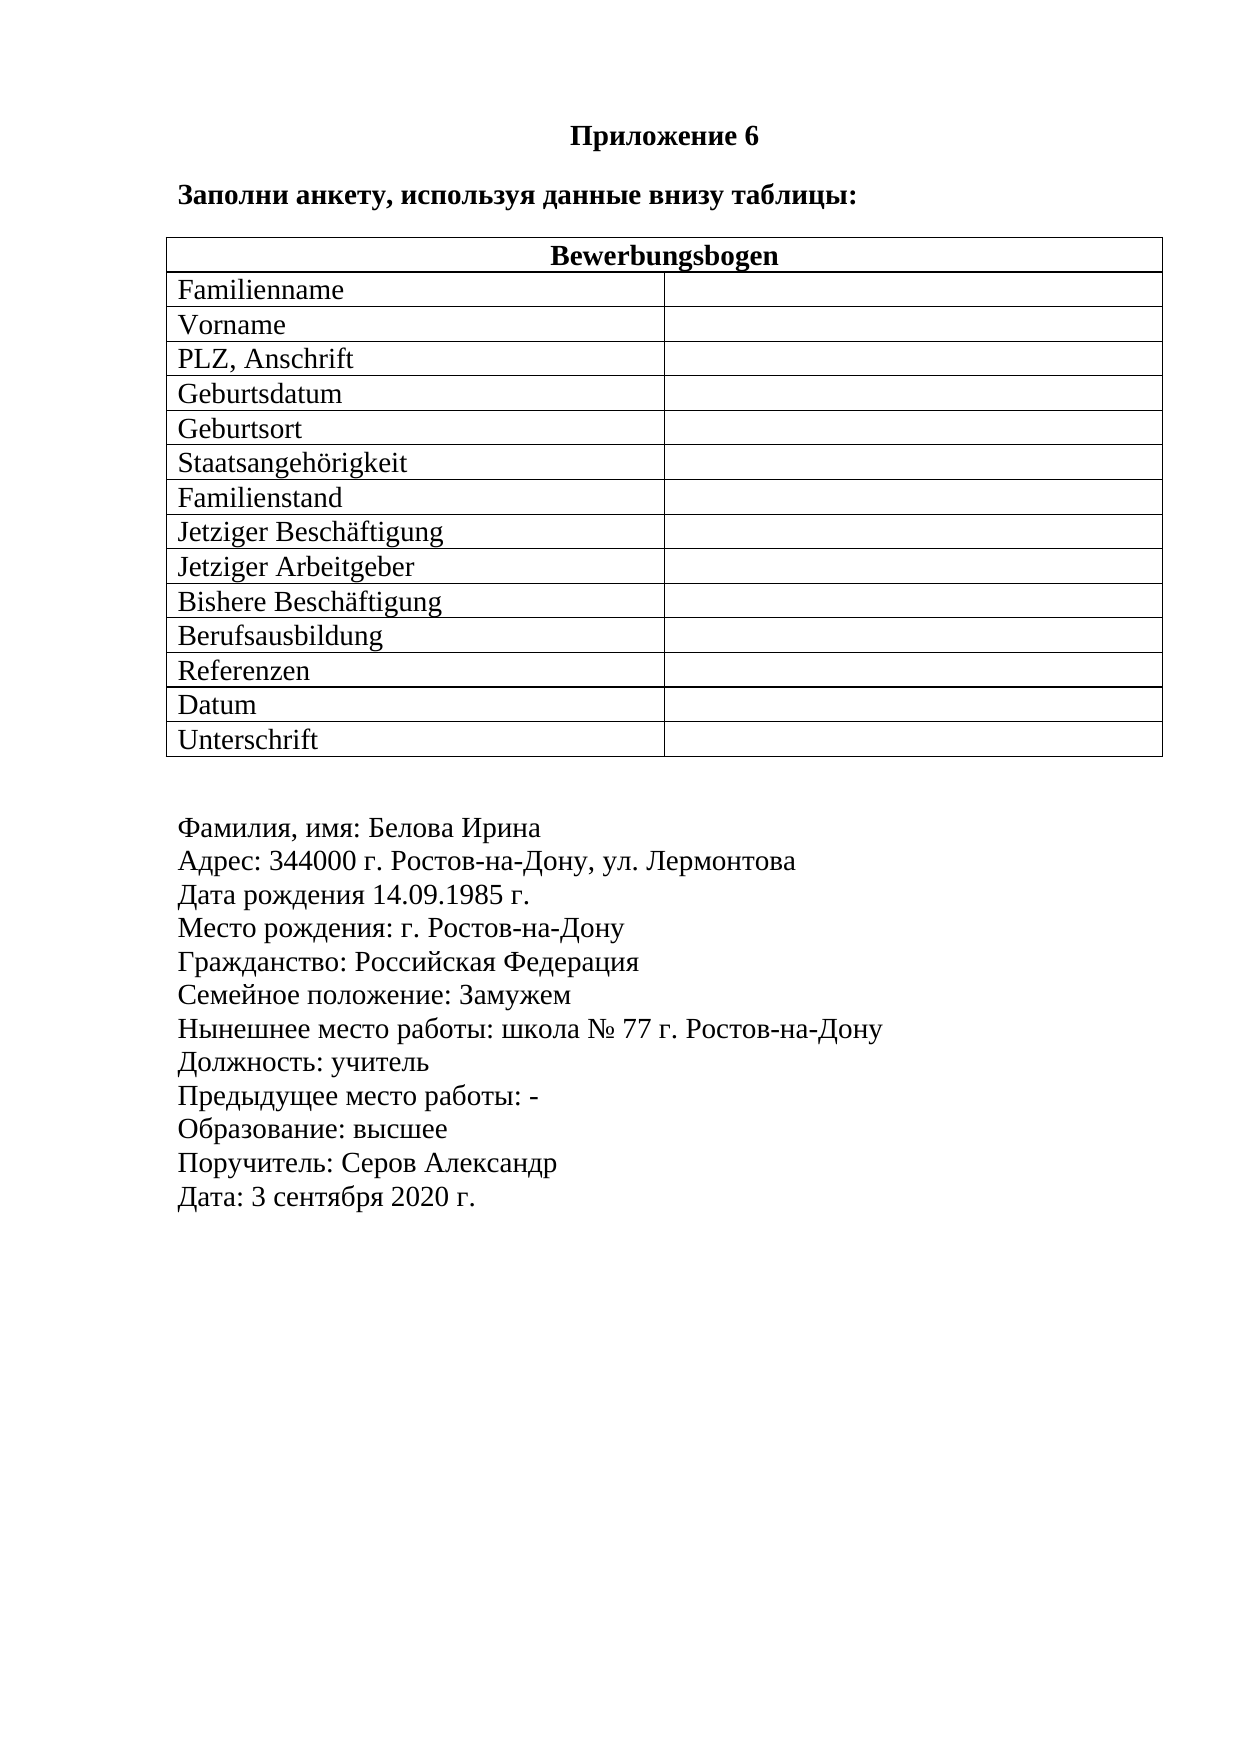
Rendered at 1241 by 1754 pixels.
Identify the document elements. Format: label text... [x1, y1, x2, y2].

table_cell Jetziger Arbeitgeber [167, 549, 664, 583]
table_cell Jetziger Beschäftigung [167, 515, 664, 548]
text Адрес: 344000 г. Ростов-на-Дону, ул. Лермонтова [177, 843, 1152, 877]
text Место рождения: г. Ростов-на-Дону [177, 910, 1152, 944]
text Фамилия, имя: Белова Ирина [177, 810, 1152, 843]
table_cell [665, 549, 1162, 583]
table_cell Referenzen [167, 653, 664, 686]
text Гражданство: Российская Федерация [177, 944, 1152, 977]
table_cell [665, 307, 1162, 341]
table_cell Geburtsdatum [167, 376, 664, 410]
table_cell Familienname [167, 273, 664, 306]
text Семейное положение: Замужем [177, 977, 1152, 1011]
table_cell [665, 653, 1162, 686]
text Заполни анкету, используя данные внизу таблицы: [177, 177, 1152, 211]
table_cell [665, 515, 1162, 548]
table_header Bewerbungsbogen [167, 238, 1162, 271]
text Должность: учитель [177, 1044, 1152, 1078]
table_cell [665, 376, 1162, 410]
text Образование: высшее [177, 1112, 1152, 1145]
table_cell Familienstand [167, 480, 664, 513]
table_cell Staatsangehörigkeit [167, 445, 664, 479]
table_cell Berufsausbildung [167, 618, 664, 652]
text Дата рождения 14.09.1985 г. [177, 877, 1152, 910]
text Поручитель: Серов Александр [177, 1145, 1152, 1179]
table_cell [665, 722, 1162, 756]
text Нынешнее место работы: школа № 77 г. Ростов-на-Дону [177, 1011, 1152, 1044]
table_cell [665, 445, 1162, 479]
table_cell Vorname [167, 307, 664, 341]
table_cell [665, 584, 1162, 617]
table_cell Geburtsort [167, 411, 664, 444]
table_cell [665, 411, 1162, 444]
text Дата: 3 сентября 2020 г. [177, 1179, 1152, 1212]
table_cell Bishere Beschäftigung [167, 584, 664, 617]
table_cell [665, 273, 1162, 306]
text Приложение 6 [177, 118, 1152, 152]
table_cell [665, 618, 1162, 652]
table_cell [665, 342, 1162, 375]
table_cell [665, 480, 1162, 513]
table_cell PLZ, Anschrift [167, 342, 664, 375]
text Предыдущее место работы: - [177, 1078, 1152, 1112]
table_cell [665, 688, 1162, 721]
table_cell Unterschrift [167, 722, 664, 756]
table_cell Datum [167, 688, 664, 721]
